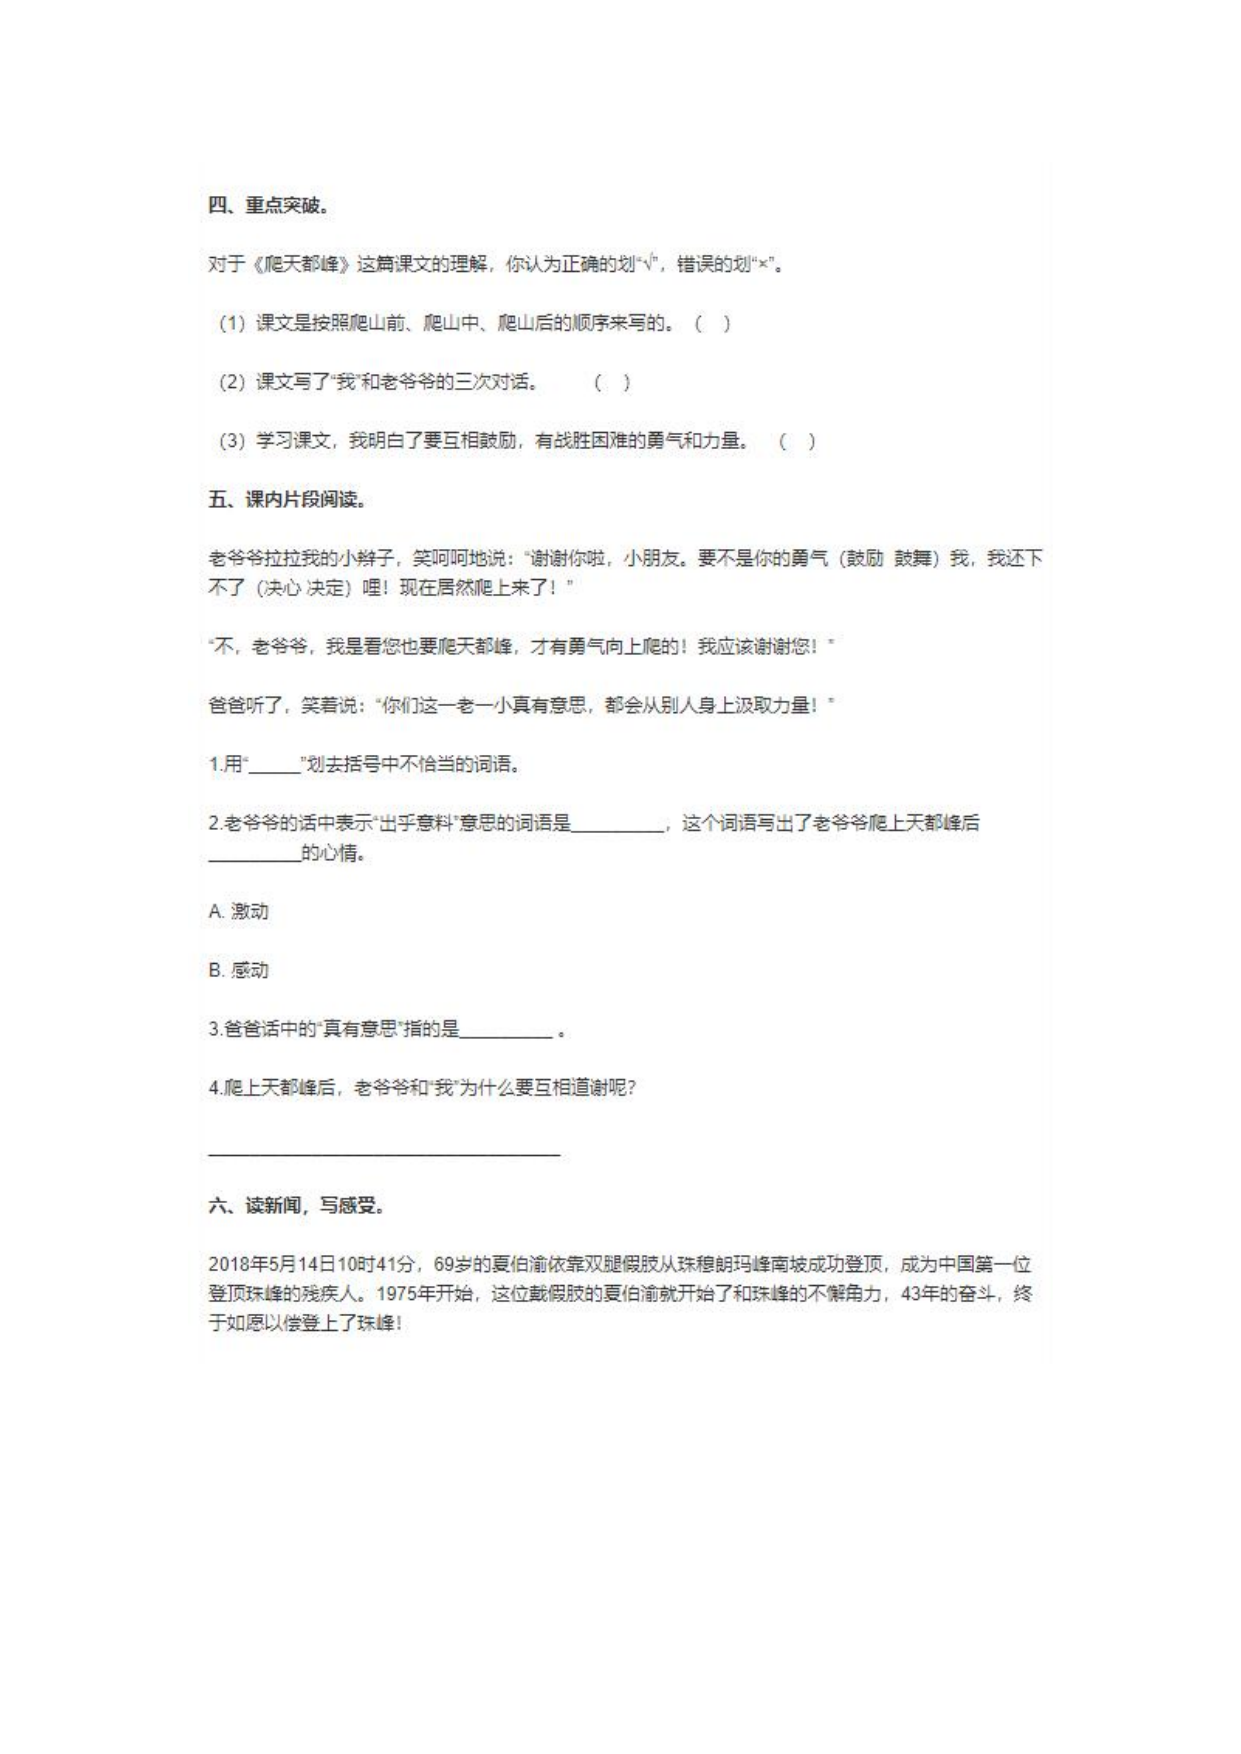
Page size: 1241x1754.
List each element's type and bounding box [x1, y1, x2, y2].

picture [187, 162, 1053, 1364]
